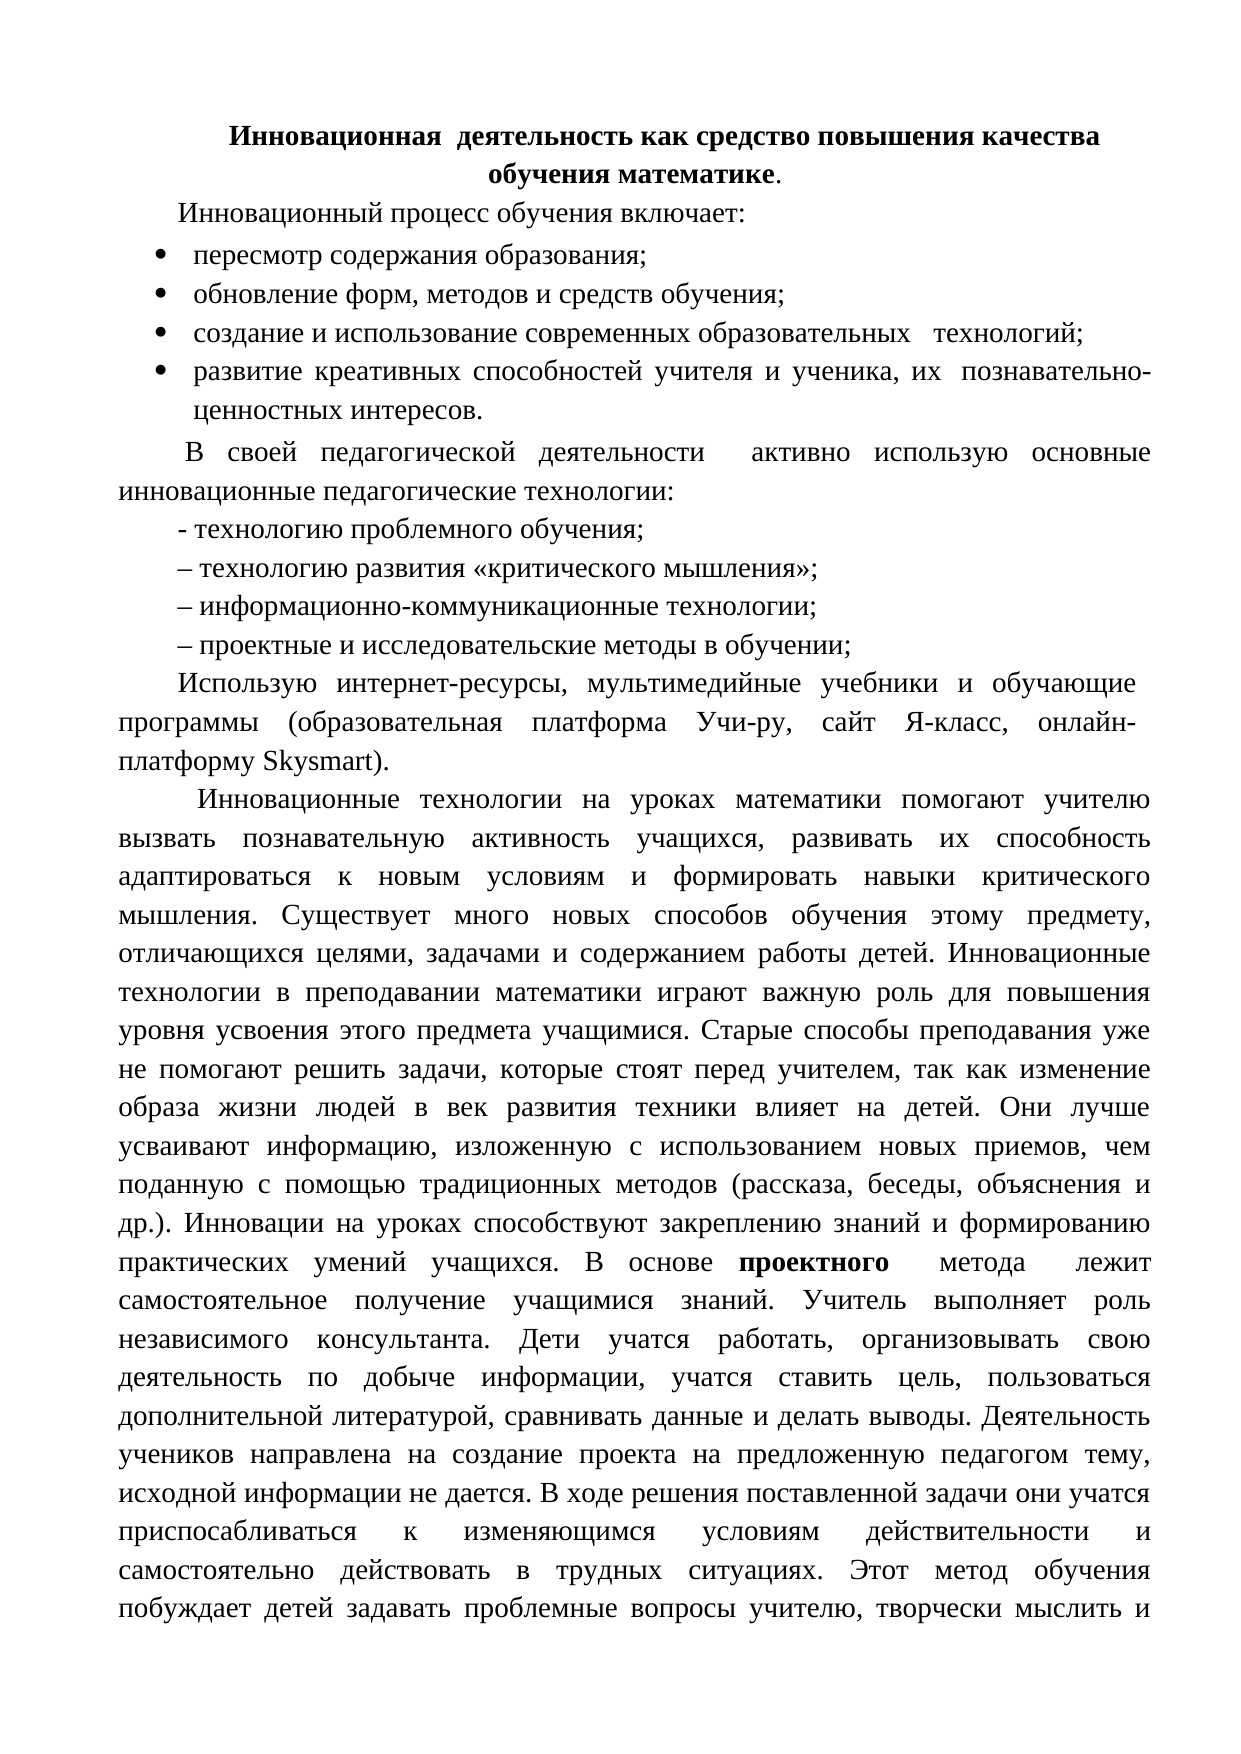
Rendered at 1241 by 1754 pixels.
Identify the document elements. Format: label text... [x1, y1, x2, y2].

list обновление форм, методов и средств обучения; [156, 276, 1152, 310]
text Инновационный процесс обучения включает: [118, 195, 1152, 229]
list создание и использование современных образовательных технологий; [156, 315, 1152, 348]
text – технологию развития «критического мышления»; [118, 550, 1152, 583]
text – проектные и исследовательские методы в обучении; [118, 627, 1152, 661]
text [118, 781, 1152, 1624]
text В своей педагогической деятельности активно использую основные инновационные педагогические технологии: [118, 434, 1152, 506]
text – информационно-коммуникационные технологии; [118, 588, 1152, 622]
list развитие креативных способностей учителя и ученика, их познавательно-ценностных интересов. [156, 353, 1152, 426]
text - технологию проблемного обучения; [118, 511, 1152, 545]
list пересмотр содержания образования; [156, 237, 1152, 271]
text Инновационная деятельность как средство повышения качества обучения математике. [118, 118, 1152, 190]
text Использую интернет-ресурсы, мультимедийные учебники и обучающие программы (образовательная платформа Учи-ру, сайт Я-класс, онлайн-платформу Skysmart). [118, 666, 1137, 776]
